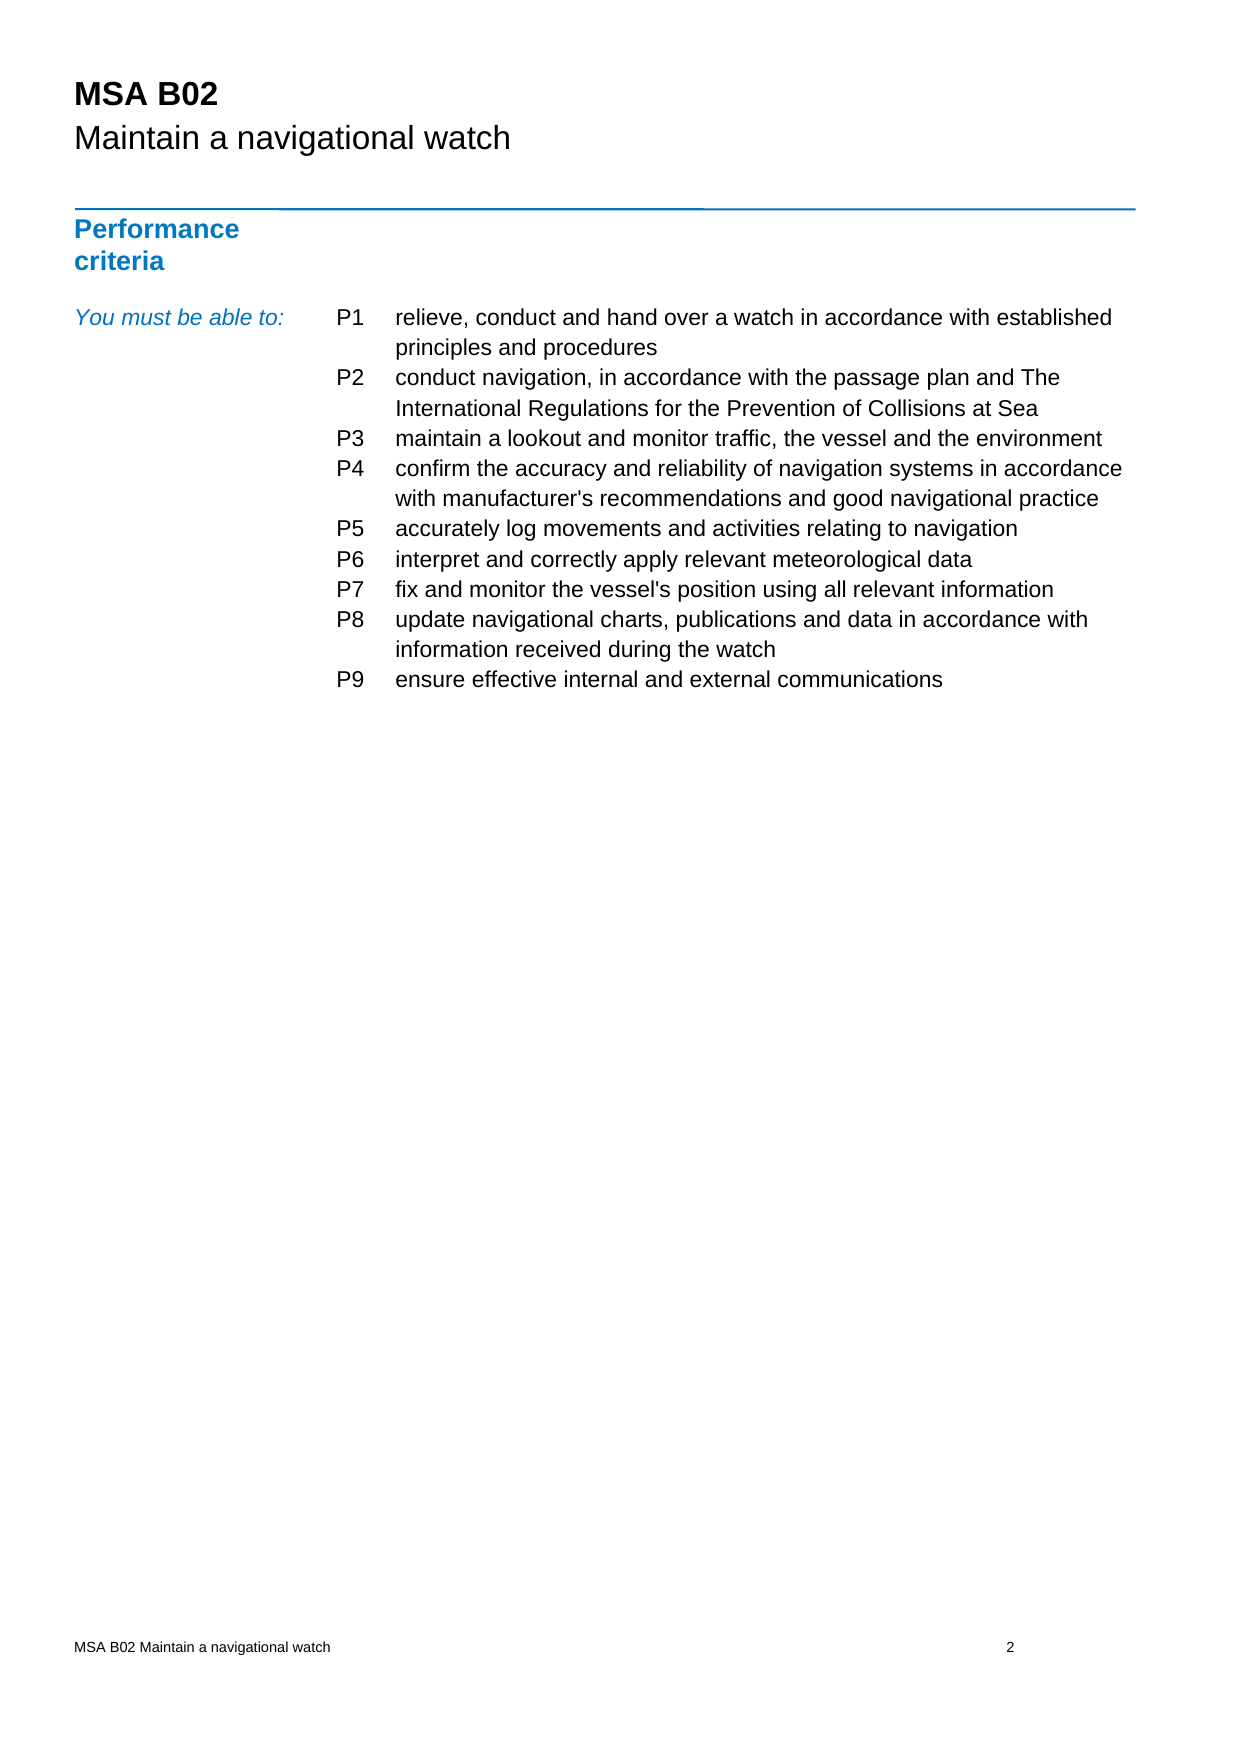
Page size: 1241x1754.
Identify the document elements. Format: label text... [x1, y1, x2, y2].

table_header relieve, conduct and hand over a watch in accordance with established principles and procedures conduct navigation, in accordance with the passage plan and The International Regulations for the Prevention of Collisions at Sea maintain a lookout and monitor traffic, the vessel and the environment confirm the accuracy and reliability of navigation systems in accordance with manufacturer's recommendations and good navigational practice accurately log movements and activities relating to navigation interpret and correctly apply relevant meteorological data fix and monitor the vessel's position using all relevant information update navigational charts, publications and data in accordance with information received during the watch ensure effective internal and external communications [325, 213, 1148, 697]
table_header [63, 213, 325, 697]
